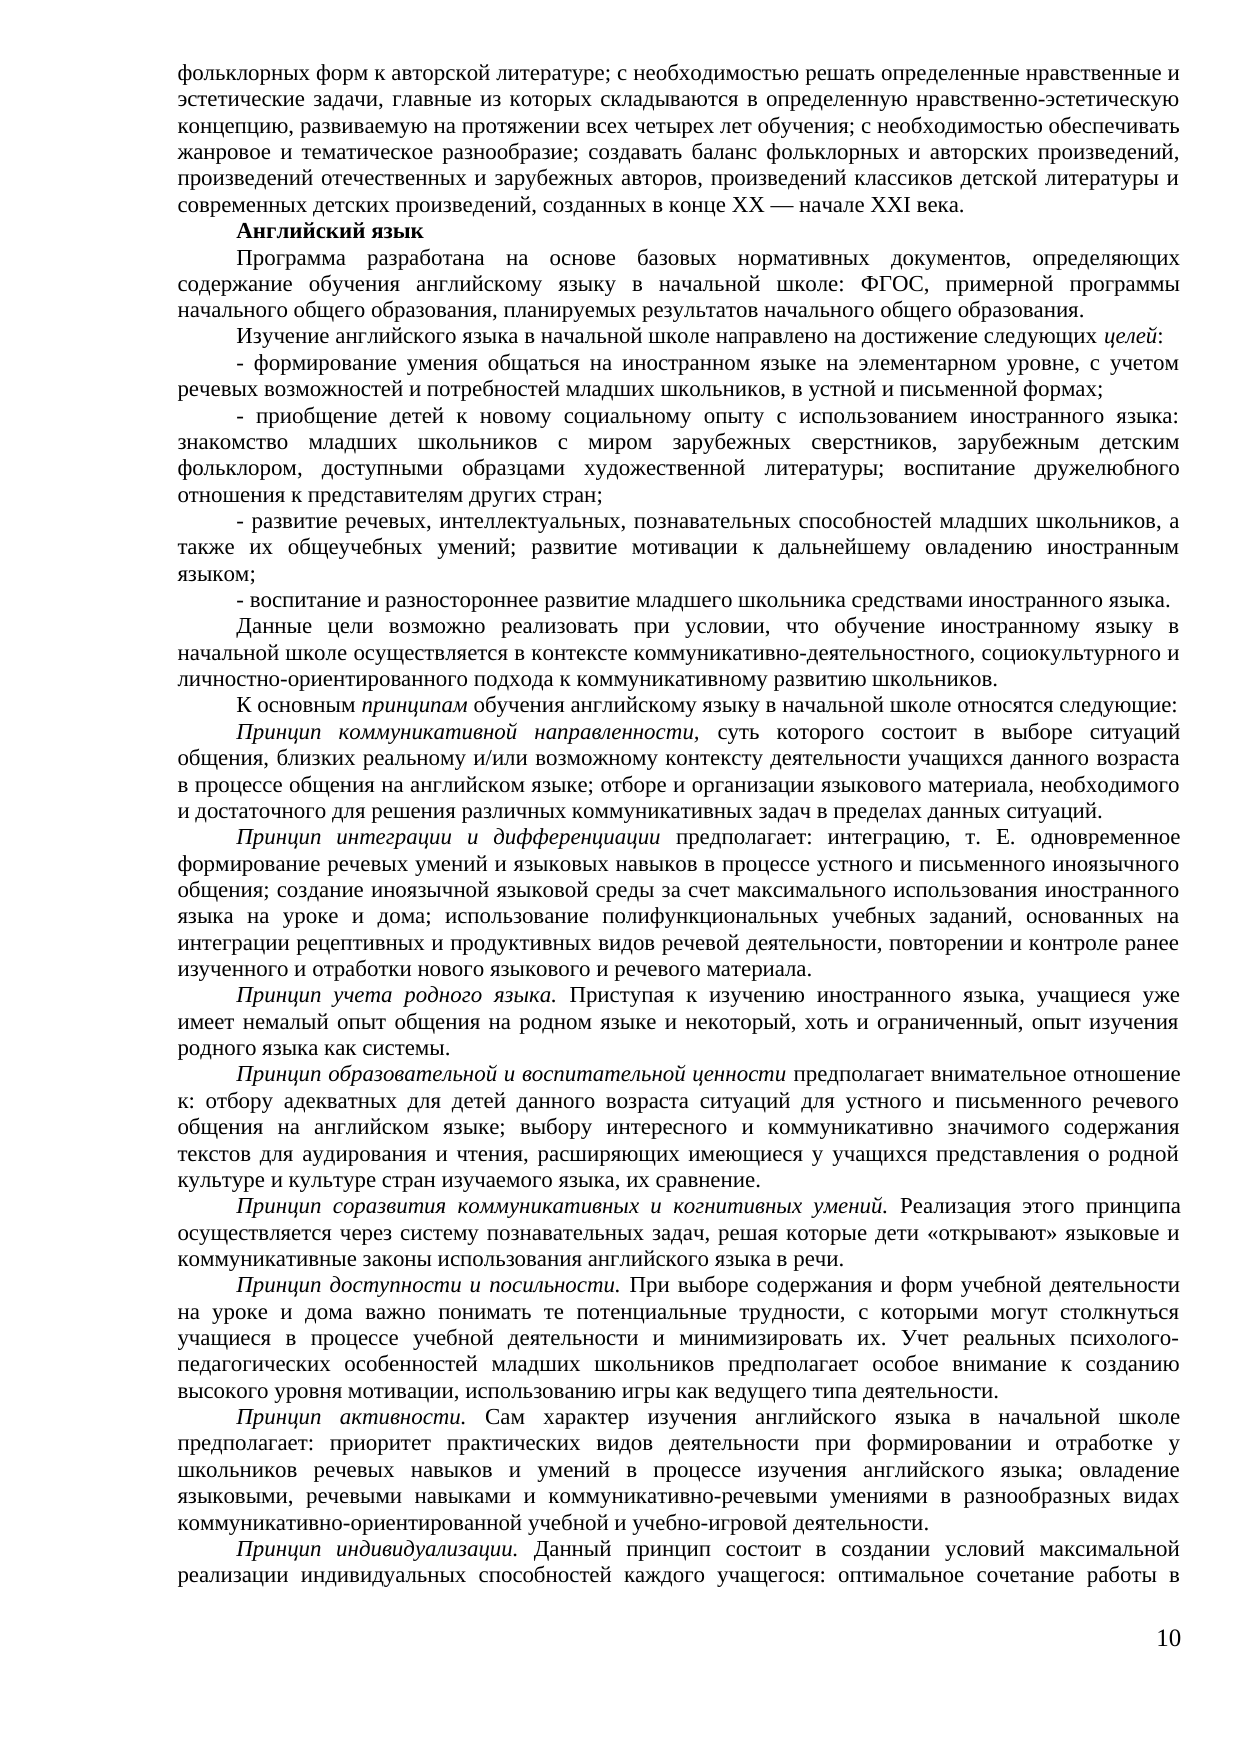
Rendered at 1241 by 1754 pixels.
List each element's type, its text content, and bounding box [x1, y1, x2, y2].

text Данные цели возможно реализовать при условии, что обучение иностранному языку в начальной школе осуществляется в контексте коммуникативно-деятельностного, социокультурного и личностно-ориентированного подхода к коммуникативному развитию школьников. [177, 612, 1181, 692]
text Принцип коммуникативной направленности, суть которого состоит в выборе ситуаций общения, близких реальному и/или возможному контексту деятельности учащихся данного возраста в процессе общения на английском языке; отборе и организации языкового материала, необходимого и достаточного для решения различных коммуникативных задач в пределах данных ситуаций. [177, 718, 1181, 823]
text Принцип активности. Сам характер изучения английского языка в начальной школе предполагает: приоритет практических видов деятельности при формировании и отработке у школьников речевых навыков и умений в процессе изучения английского языка; овладение языковыми, речевыми навыками и коммуникативно-речевыми умениями в разнообразных видах коммуникативно-ориентированной учебной и учебно-игровой деятельности. [177, 1403, 1181, 1535]
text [177, 59, 1181, 217]
text К основным принципам обучения английскому языку в начальной школе относятся следующие: [177, 692, 1181, 718]
text Принцип интеграции и дифференциации предполагает: интеграцию, т. Е. одновременное формирование речевых умений и языковых навыков в процессе устного и письменного иноязычного общения; создание иноязычной языковой среды за счет максимального использования иностранного языка на уроке и дома; использование полифункциональных учебных заданий, основанных на интеграции рецептивных и продуктивных видов речевой деятельности, повторении и контроле ранее изученного и отработки нового языкового и речевого материала. [177, 823, 1181, 981]
text - воспитание и разностороннее развитие младшего школьника средствами иностранного языка. [177, 586, 1181, 612]
text Принцип доступности и посильности. При выборе содержания и форм учебной деятельности на уроке и дома важно понимать те потенциальные трудности, с которыми могут столкнуться учащиеся в процессе учебной деятельности и минимизировать их. Учет реальных психолого-педагогических особенностей младших школьников предполагает особое внимание к созданию высокого уровня мотивации, использованию игры как ведущего типа деятельности. [177, 1271, 1181, 1403]
text Изучение английского языка в начальной школе направлено на достижение следующих целей: [177, 323, 1181, 349]
text Принцип учета родного языка. Приступая к изучению иностранного языка, учащиеся уже имеет немалый опыт общения на родном языке и некоторый, хоть и ограниченный, опыт изучения родного языка как системы. [177, 981, 1181, 1061]
text - приобщение детей к новому социальному опыту с использованием иностранного языка: знакомство младших школьников с миром зарубежных сверстников, зарубежным детским фольклором, доступными образцами художественной литературы; воспитание дружелюбного отношения к представителям других стран; [177, 402, 1181, 507]
text - формирование умения общаться на иностранном языке на элементарном уровне, с учетом речевых возможностей и потребностей младших школьников, в устной и письменной формах; [177, 349, 1181, 402]
text Принцип соразвития коммуникативных и когнитивных умений. Реализация этого принципа осуществляется через систему познавательных задач, решая которые дети «открывают» языковые и коммуникативные законы использования английского языка в речи. [177, 1192, 1181, 1271]
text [177, 1535, 1181, 1588]
text Принцип образовательной и воспитательной ценности предполагает внимательное отношение к: отбору адекватных для детей данного возраста ситуаций для устного и письменного речевого общения на английском языке; выбору интересного и коммуникативно значимого содержания текстов для аудирования и чтения, расширяющих имеющиеся у учащихся представления о родной культуре и культуре стран изучаемого языка, их сравнение. [177, 1061, 1181, 1192]
text Программа разработана на основе базовых нормативных документов, определяющих содержание обучения английскому языку в начальной школе: ФГОС, примерной программы начального общего образования, планируемых результатов начального общего образования. [177, 243, 1181, 323]
text - развитие речевых, интеллектуальных, познавательных способностей младших школьников, а также их общеучебных умений; развитие мотивации к дальнейшему овладению иностранным языком; [177, 507, 1181, 586]
text Английский язык [177, 217, 1181, 243]
